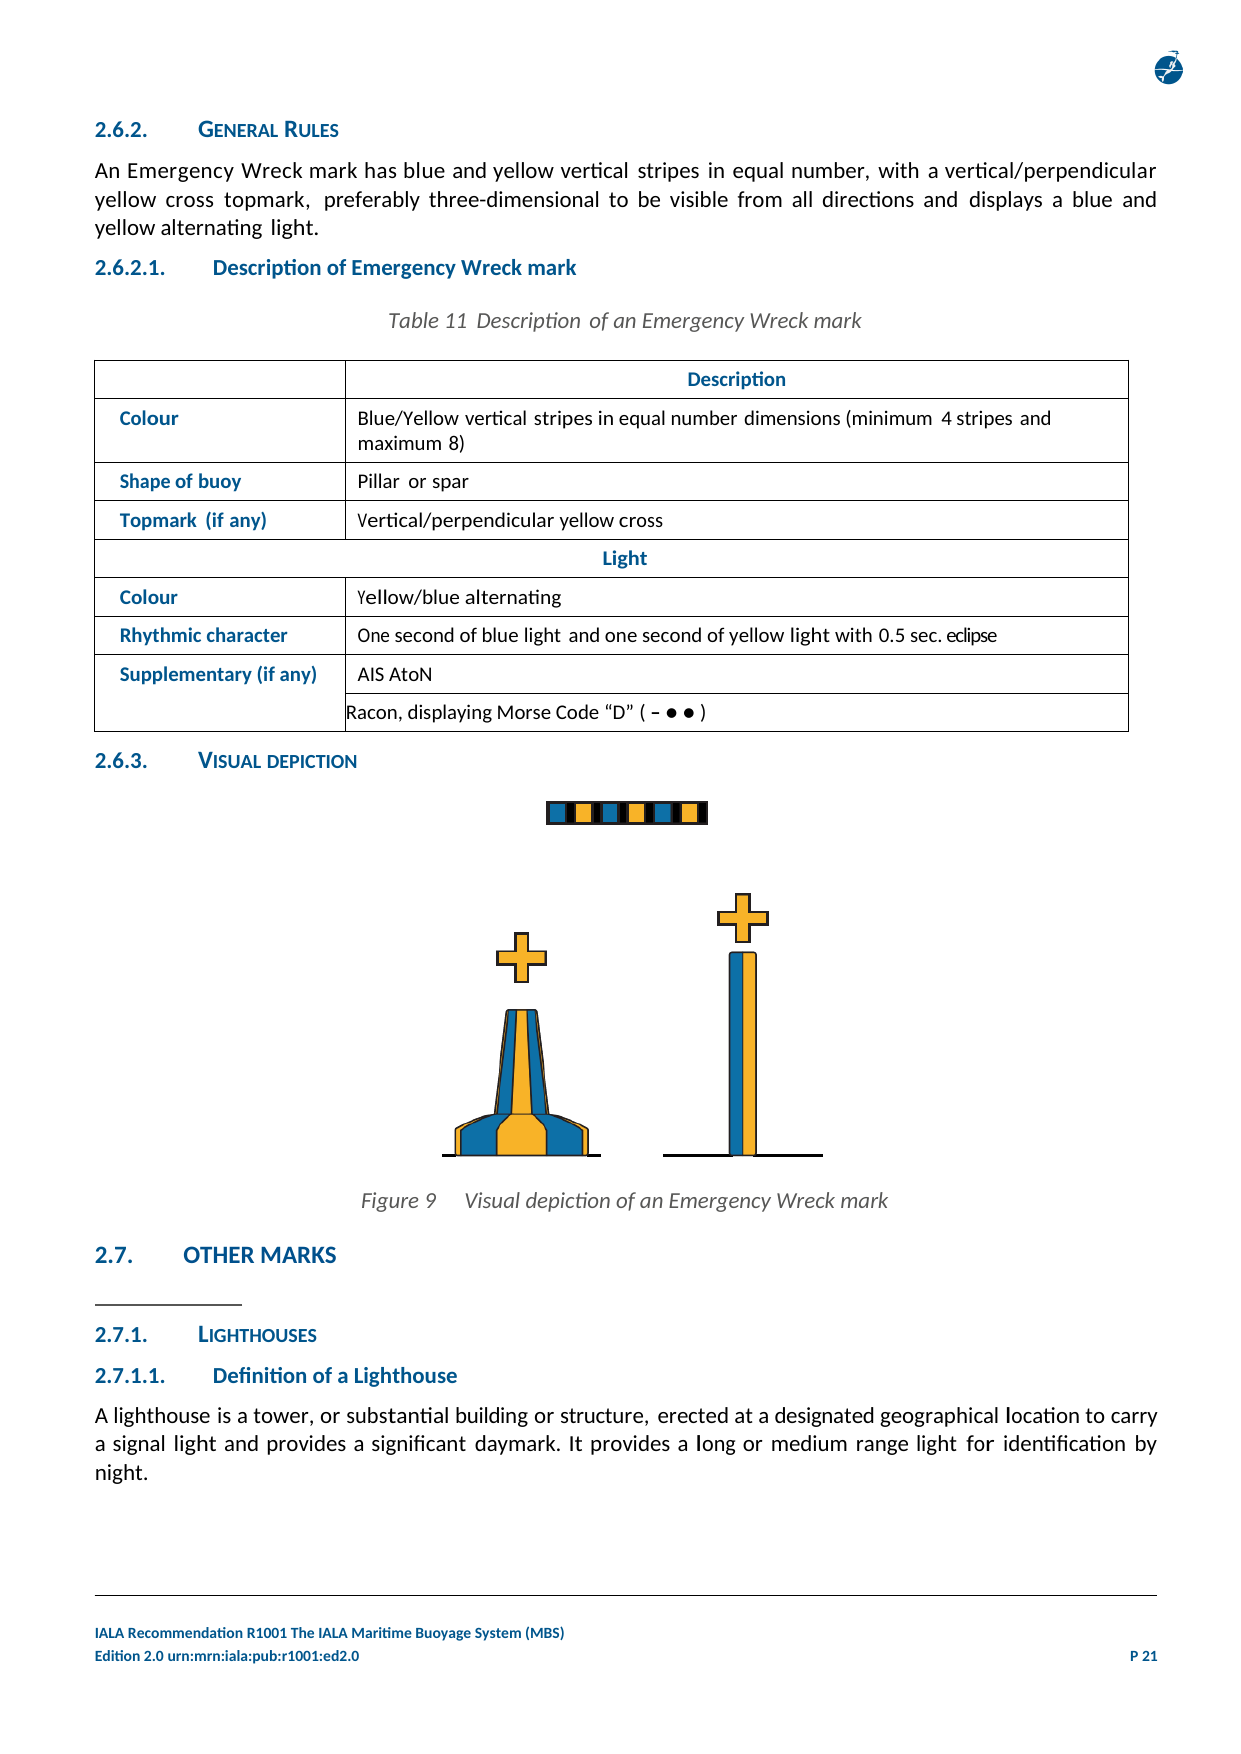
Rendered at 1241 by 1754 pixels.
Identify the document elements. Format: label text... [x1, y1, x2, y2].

table_cell Topmark (if any) [95, 501, 345, 539]
table_cell AIS AtoN [346, 655, 1128, 692]
table_cell Rhythmic character [95, 617, 345, 654]
picture [1123, 0, 1241, 119]
table_cell Colour [95, 578, 345, 616]
subtitle Definition of a Lighthouse [94, 1361, 1054, 1389]
text An Emergency Wreck mark has blue and yellow vertical stripes in equal number, with a vertical/perpendicular yellow cross topmark, preferably three-dimensional to be visible from all directions and displays a blue and yellow alternating light. [94, 157, 1157, 241]
table_cell Vertical/perpendicular yellow cross [346, 501, 1128, 539]
subtitle OTHER MARKS [94, 1239, 1157, 1270]
subtitle General Rules [94, 114, 1069, 144]
table_cell Light [95, 540, 1128, 577]
table_cell Racon, displaying Morse Code “D” ( – ● ● ) [346, 694, 1128, 731]
table_cell Yellow/blue alternating [346, 578, 1128, 616]
subtitle Visual depiction [94, 744, 1069, 774]
text A lighthouse is a tower, or substantial building or structure, erected at a designated geographical location to carry a signal light and provides a significant daymark. It provides a long or medium range light for identification by night. [94, 1402, 1157, 1486]
subtitle Lighthouses [94, 1318, 1069, 1348]
picture [410, 787, 842, 1187]
table_cell Supplementary (if any) [95, 655, 345, 692]
text Visual depiction of an Emergency Wreck mark [94, 1187, 1157, 1214]
table_cell Colour [95, 399, 345, 462]
table_cell [95, 693, 345, 731]
table_cell Blue/Yellow vertical stripes in equal number dimensions (minimum 4 stripes and maximum 8) [346, 399, 1128, 462]
text Description of an Emergency Wreck mark [94, 306, 1157, 334]
table_cell Pillar or spar [346, 463, 1128, 500]
table_cell Shape of buoy [95, 463, 345, 500]
table_header Description [346, 361, 1128, 398]
table_header [95, 361, 345, 398]
table_cell One second of blue light and one second of yellow light with 0.5 sec. eclipse [346, 617, 1128, 654]
subtitle Description of Emergency Wreck mark [94, 253, 1054, 281]
